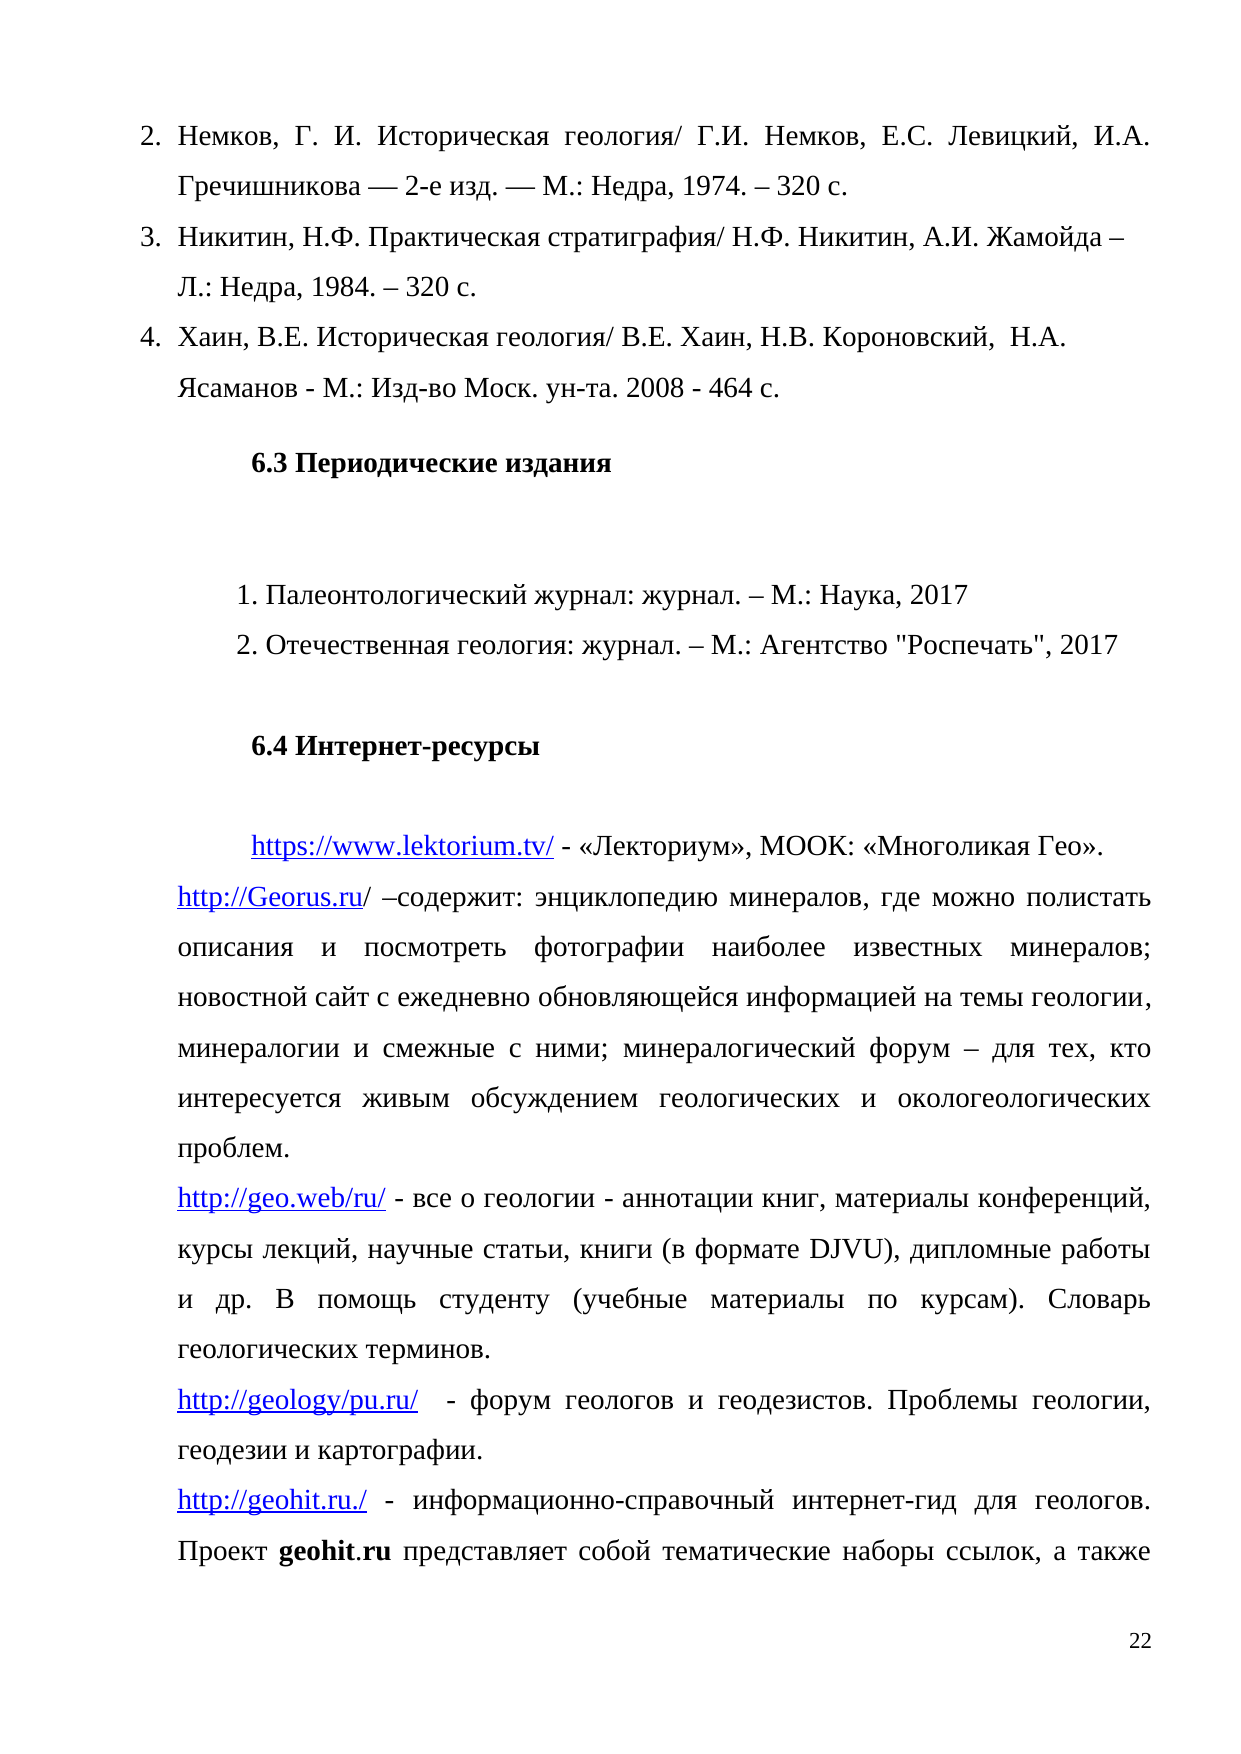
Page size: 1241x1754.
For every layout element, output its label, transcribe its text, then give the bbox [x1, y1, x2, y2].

text http://geo.web/ru/ - все о геологии - аннотации книг, материалы конференций, курсы лекций, научные статьи, книги (в формате DJVU), дипломные работы и др. В помощь студенту (учебные материалы по курсам). Словарь геологических терминов. [177, 1181, 1152, 1365]
text http://Georus.ru/ –содержит: энциклопедию минералов, где можно полистать описания и посмотреть фотографии наиболее известных минералов; новостной сайт с ежедневно обновляющейся информацией на темы геологии, минералогии и смежные с ними; минералогический форум – для тех, кто интересуется живым обсуждением геологических и окологеологических проблем. [177, 879, 1152, 1164]
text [177, 1482, 1152, 1566]
text 2. Отечественная геология: журнал. – М.: Агентство "Роспечать", 2017 [177, 627, 1152, 661]
text https://www.lektorium.tv/ - «Лекториум», МООК: «Многоликая Гео». [177, 828, 1152, 862]
list Немков, Г. И. Историческая геология/ Г.И. Немков, Е.С. Левицкий, И.А. Гречишникова — 2-е изд. — М.: Недра, 1974. – 320 с. [140, 118, 1152, 202]
list Никитин, Н.Ф. Практическая стратиграфия/ Н.Ф. Никитин, А.И. Жамойда – Л.: Недра, 1984. – 320 с. [140, 219, 1152, 303]
text 6.4 Интернет-ресурсы [177, 728, 1152, 761]
text 1. Палеонтологический журнал: журнал. – М.: Наука, 2017 [177, 577, 1152, 610]
text 6.3 Периодические издания [177, 445, 1152, 478]
text http://geology/pu.ru/ - форум геологов и геодезистов. Проблемы геологии, геодезии и картографии. [177, 1382, 1152, 1466]
list Хаин, В.Е. Историческая геология/ В.Е. Хаин, Н.В. Короновский, Н.А. Ясаманов - М.: Изд-во Моск. ун-та. 2008 - 464 с. [140, 319, 1152, 403]
